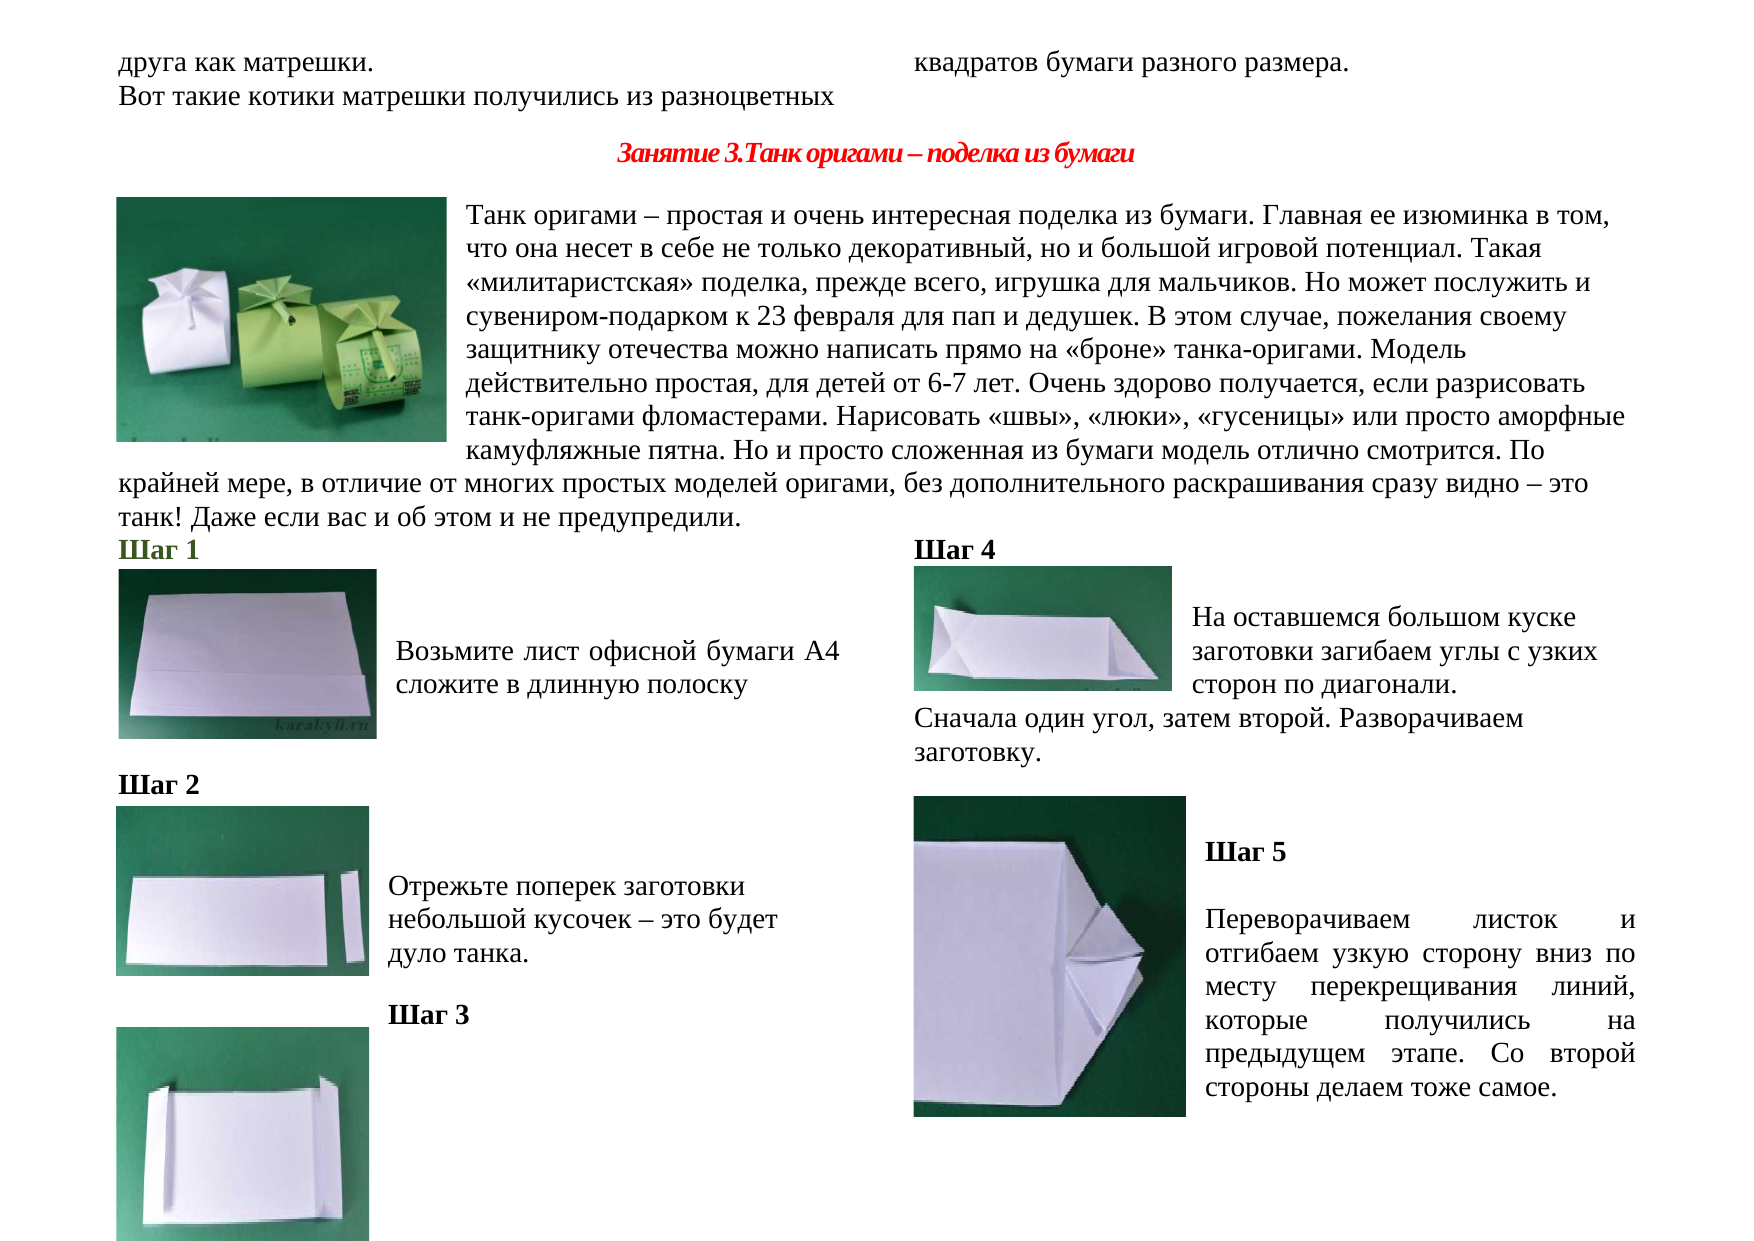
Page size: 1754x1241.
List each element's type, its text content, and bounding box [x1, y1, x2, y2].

text Отрежьте поперек заготовки небольшой кусочек – это будет дуло танка. [118, 868, 840, 997]
picture [118, 569, 377, 739]
text Шаг 4 [914, 532, 1636, 566]
subtitle Танк оригами – простая и очень интересная поделка из бумаги. Главная ее изюминка в том, что она несет в себе не только декоративный, но и большой игровой потенциал. Такая «милитаристская» поделка, прежде всего, игрушка для мальчиков. Но может послужить и сувениром-подарком к 23 февраля для пап и дедушек. В этом случае, пожелания своему защитнику отечества можно написать прямо на «броне» танка-оригами. Модель действительно простая, для детей от 6-7 лет. Очень здорово получается, если разрисовать танк-оригами фломастерами. Нарисовать «швы», «люки», «гусеницы» или просто аморфные камуфляжные пятна. Но и просто сложенная из бумаги модель отлично смотрится. По крайней мере, в отличие от многих простых моделей оригами, без дополнительного раскрашивания сразу видно – это танк! Даже если вас и об этом и не предупредили. [118, 197, 1636, 532]
text Шаг 5 [1186, 834, 1636, 868]
picture [116, 197, 447, 442]
picture [116, 1027, 370, 1241]
text На оставшемся большом куске заготовки загибаем углы с узких сторон по диагонали. [914, 599, 1636, 700]
text Переворачиваем листок и отгибаем узкую сторону вниз по месту перекрещивания линий, которые получились на предыдущем этапе. Со второй стороны делаем тоже самое. [1186, 901, 1636, 1103]
picture [913, 796, 1186, 1117]
text Шаг 1 [118, 532, 840, 566]
text Шаг 3 [118, 997, 840, 1031]
text Шаг 2 [118, 767, 840, 801]
picture [913, 566, 1172, 691]
text Сначала один угол, затем второй. Разворачиваем заготовку. [914, 700, 1636, 767]
picture [116, 806, 370, 976]
text Возьмите лист офисной бумаги А4 сложите в длинную полоску [377, 633, 840, 700]
subtitle Занятие 3.Танк оригами – поделка из бумаги [118, 135, 1636, 168]
